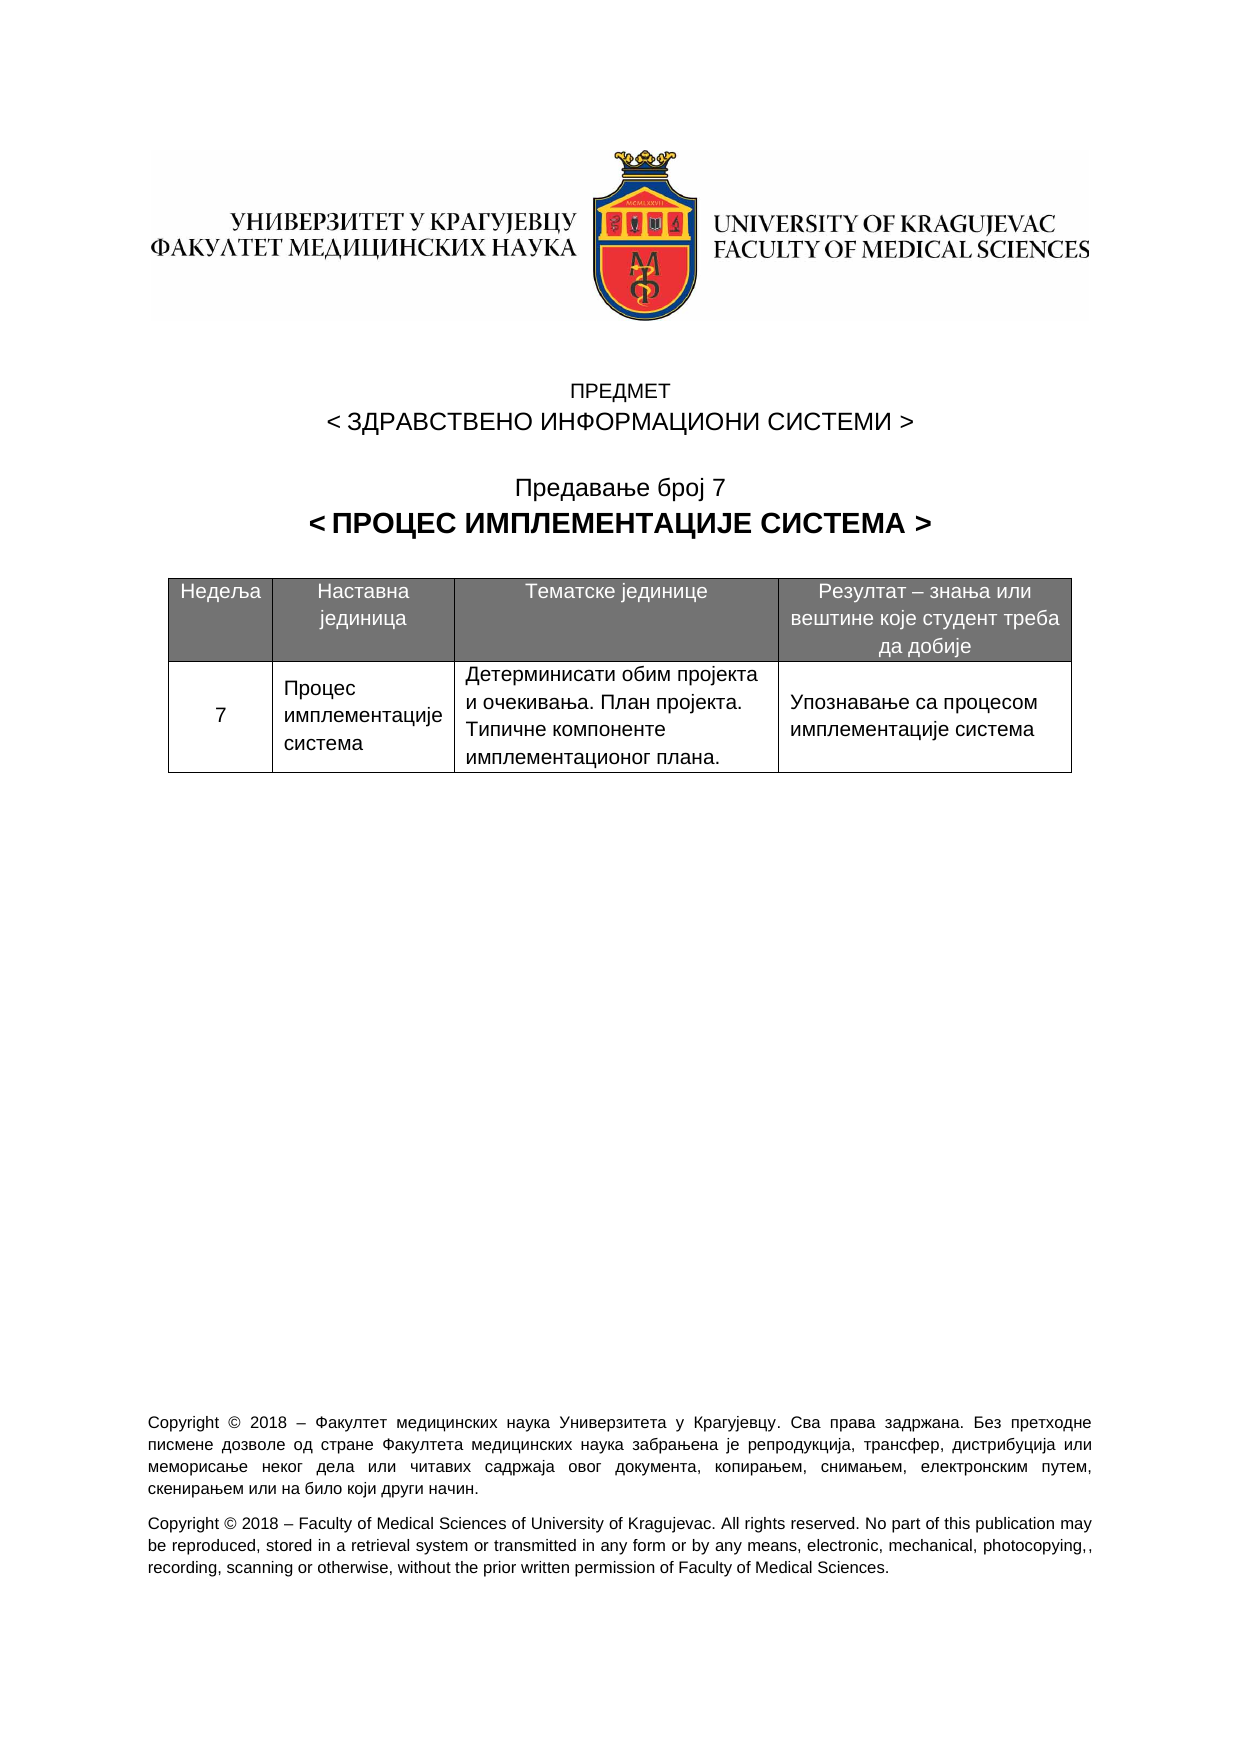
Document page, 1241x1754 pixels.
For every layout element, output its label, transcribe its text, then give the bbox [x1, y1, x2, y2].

table_header Тематске јединице [455, 579, 778, 661]
text ПРЕДМЕТ [148, 379, 1092, 403]
text < ЗДРАВСТВЕНО ИНФОРМАЦИОНИ СИСТЕМИ > [148, 407, 1092, 436]
table_header Резултат – знања или вештине које студент треба да добије [779, 579, 1071, 661]
table_cell 7 [169, 662, 272, 772]
text Copyright © 2018 – Faculty of Medical Sciences of . All rights reserved. No part of this publication may be reproduced, stored in a retrieval system or transmitted in any form or by any means, electronic, mechanical, photocopying,, recording, scanning or otherwise, without the prior written permission of Faculty of Medical Sciences. [148, 1513, 1092, 1577]
picture [151, 150, 1089, 321]
text Предавање број 7 [148, 473, 1092, 502]
table_cell Процес имплементације система [273, 662, 454, 772]
table_cell Упознавање са процесом имплементације система [779, 662, 1071, 772]
table_header Наставна јединица [273, 579, 454, 661]
table_header Недеља [169, 579, 272, 661]
text < ПРОЦЕС ИМПЛЕМЕНТАЦИЈЕ СИСТЕМА > [148, 506, 1092, 539]
table_cell Детерминисати обим пројекта и очекивања. План пројекта. Типичне компоненте имплементационог плана. [455, 662, 778, 772]
text Copyright © 2018 – Факултет медицинских наука Универзитета у Крагујевцу. Сва права задржана. Без претходне писмене дозволе од стране Факултета медицинских наука забрањена је репродукција, трансфер, дистрибуција или меморисање неког дела или читавих садржаја овог документа, копирањем, снимањем, електронским путем, скенирањем или на било који други начин. [148, 1413, 1092, 1498]
